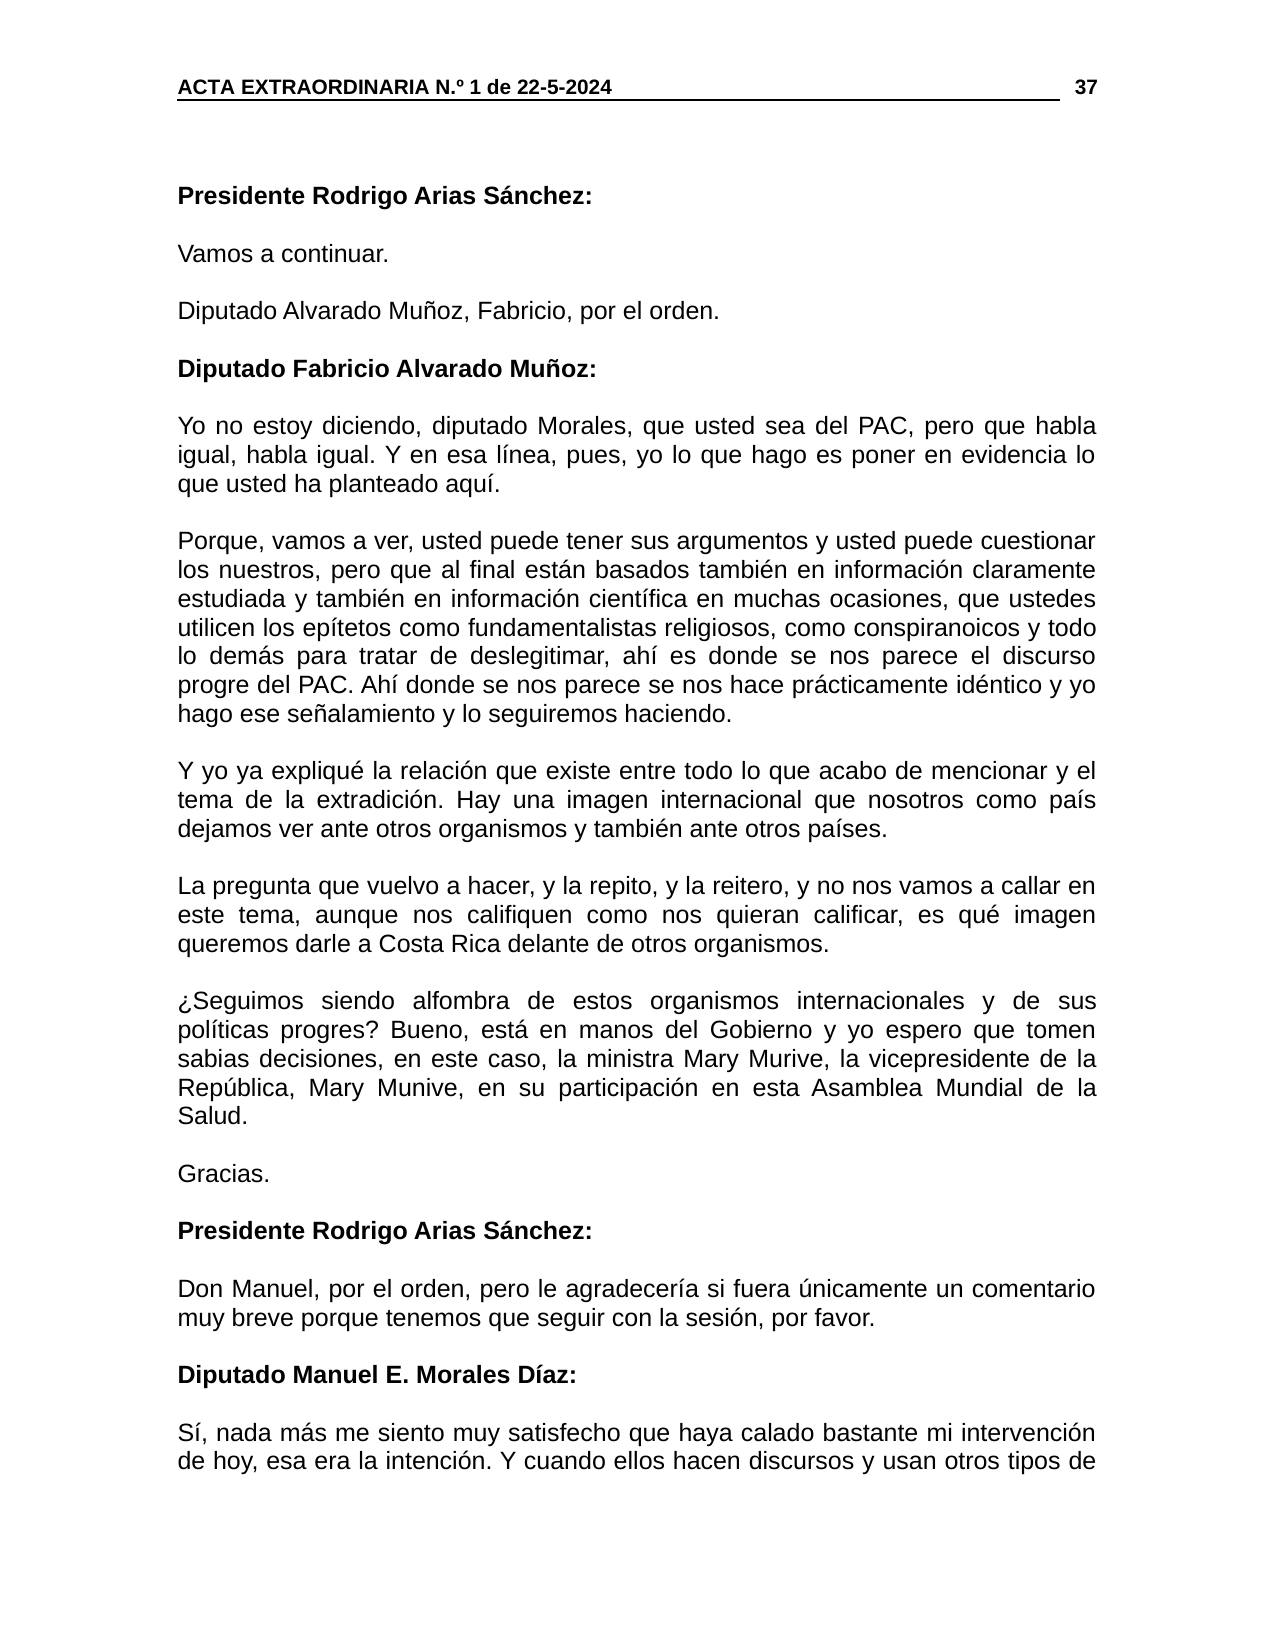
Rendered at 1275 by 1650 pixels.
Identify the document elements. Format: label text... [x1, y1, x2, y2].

text Presidente Rodrigo Arias Sánchez: [177, 181, 1098, 210]
text Diputado Manuel E. Morales Díaz: [177, 1360, 1098, 1389]
text Presidente Rodrigo Arias Sánchez: [177, 1216, 1098, 1245]
text La pregunta que vuelvo a hacer, y la repito, y la reitero, y no nos vamos a callar en este tema, aunque nos califiquen como nos quieran calificar, es qué imagen queremos darle a Costa Rica delante de otros organismos. [177, 871, 1098, 958]
text Vamos a continuar. [177, 239, 1098, 268]
text Porque, vamos a ver, usted puede tener sus argumentos y usted puede cuestionar los nuestros, pero que al final están basados también en información claramente estudiada y también en información científica en muchas ocasiones, que ustedes utilicen los epítetos como fundamentalistas religiosos, como conspiranoicos y todo lo demás para tratar de deslegitimar, ahí es donde se nos parece el discurso progre del PAC. Ahí donde se nos parece se nos hace prácticamente idéntico y yo hago ese señalamiento y lo seguiremos haciendo. [177, 526, 1098, 728]
text Gracias. [177, 1159, 1098, 1188]
text Diputado Fabricio Alvarado Muñoz: [177, 354, 1098, 383]
text Y yo ya expliqué la relación que existe entre todo lo que acabo de mencionar y el tema de la extradición. Hay una imagen internacional que nosotros como país dejamos ver ante otros organismos y también ante otros países. [177, 756, 1098, 843]
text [177, 1418, 1098, 1475]
text Yo no estoy diciendo, diputado Morales, que usted sea del PAC, pero que habla igual, habla igual. Y en esa línea, pues, yo lo que hago es poner en evidencia lo que usted ha planteado aquí. [177, 411, 1098, 498]
text ¿Seguimos siendo alfombra de estos organismos internacionales y de sus políticas progres? Bueno, está en manos del Gobierno y yo espero que tomen sabias decisiones, en este caso, la ministra Mary Murive, la vicepresidente de la República, Mary Munive, en su participación en esta Asamblea Mundial de la Salud. [177, 986, 1098, 1130]
text Don Manuel, por el orden, pero le agradecería si fuera únicamente un comentario muy breve porque tenemos que seguir con la sesión, por favor. [177, 1274, 1098, 1331]
text Diputado Alvarado Muñoz, Fabricio, por el orden. [177, 296, 1098, 325]
